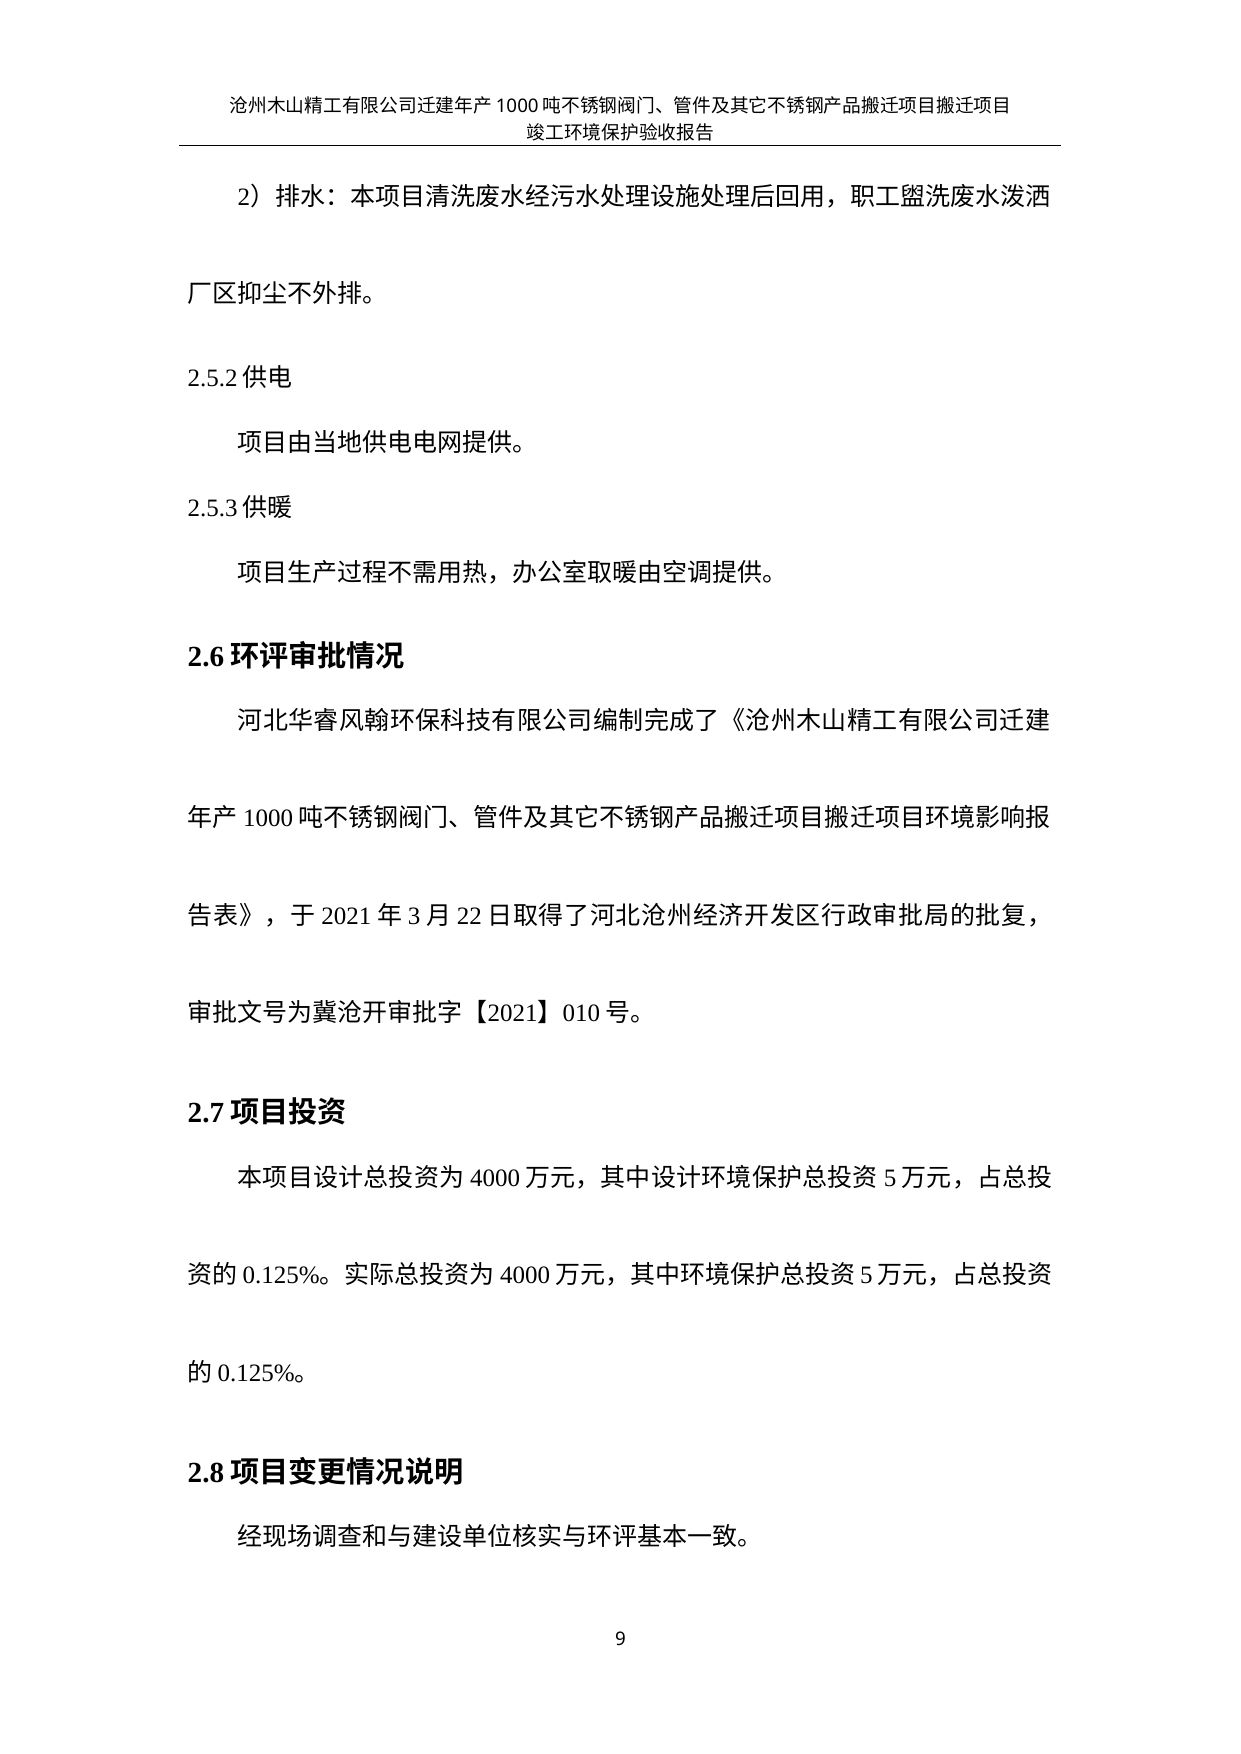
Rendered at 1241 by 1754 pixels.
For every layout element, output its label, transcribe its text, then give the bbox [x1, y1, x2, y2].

subtitle 2.7项目投资 [187, 1078, 1053, 1143]
text 经现场调查和与建设单位核实与环评基本一致。 [187, 1502, 1053, 1567]
subtitle 2.8项目变更情况说明 [187, 1437, 1053, 1502]
text 河北华睿风翰环保科技有限公司编制完成了《沧州木山精工有限公司迁建年产1000吨不锈钢阀门、管件及其它不锈钢产品搬迁项目搬迁项目环境影响报告表》，于2021年3月22日取得了河北沧州经济开发区行政审批局的批复，审批文号为冀沧开审批字【2021】010号。 [187, 686, 1053, 1043]
subtitle 2.5.3供暖 [187, 473, 1053, 538]
text 2）排水：本项目清洗废水经污水处理设施处理后回用，职工盥洗废水泼洒厂区抑尘不外排。 [187, 162, 1053, 324]
text 项目生产过程不需用热，办公室取暖由空调提供。 [187, 538, 1053, 603]
text 项目由当地供电电网提供。 [187, 408, 1053, 473]
text 本项目设计总投资为4000万元，其中设计环境保护总投资5万元，占总投资的0.125%。实际总投资为4000万元，其中环境保护总投资5万元，占总投资的0.125%。 [187, 1143, 1053, 1403]
subtitle 2.6环评审批情况 [187, 621, 1053, 686]
subtitle 2.5.2供电 [187, 343, 1053, 408]
